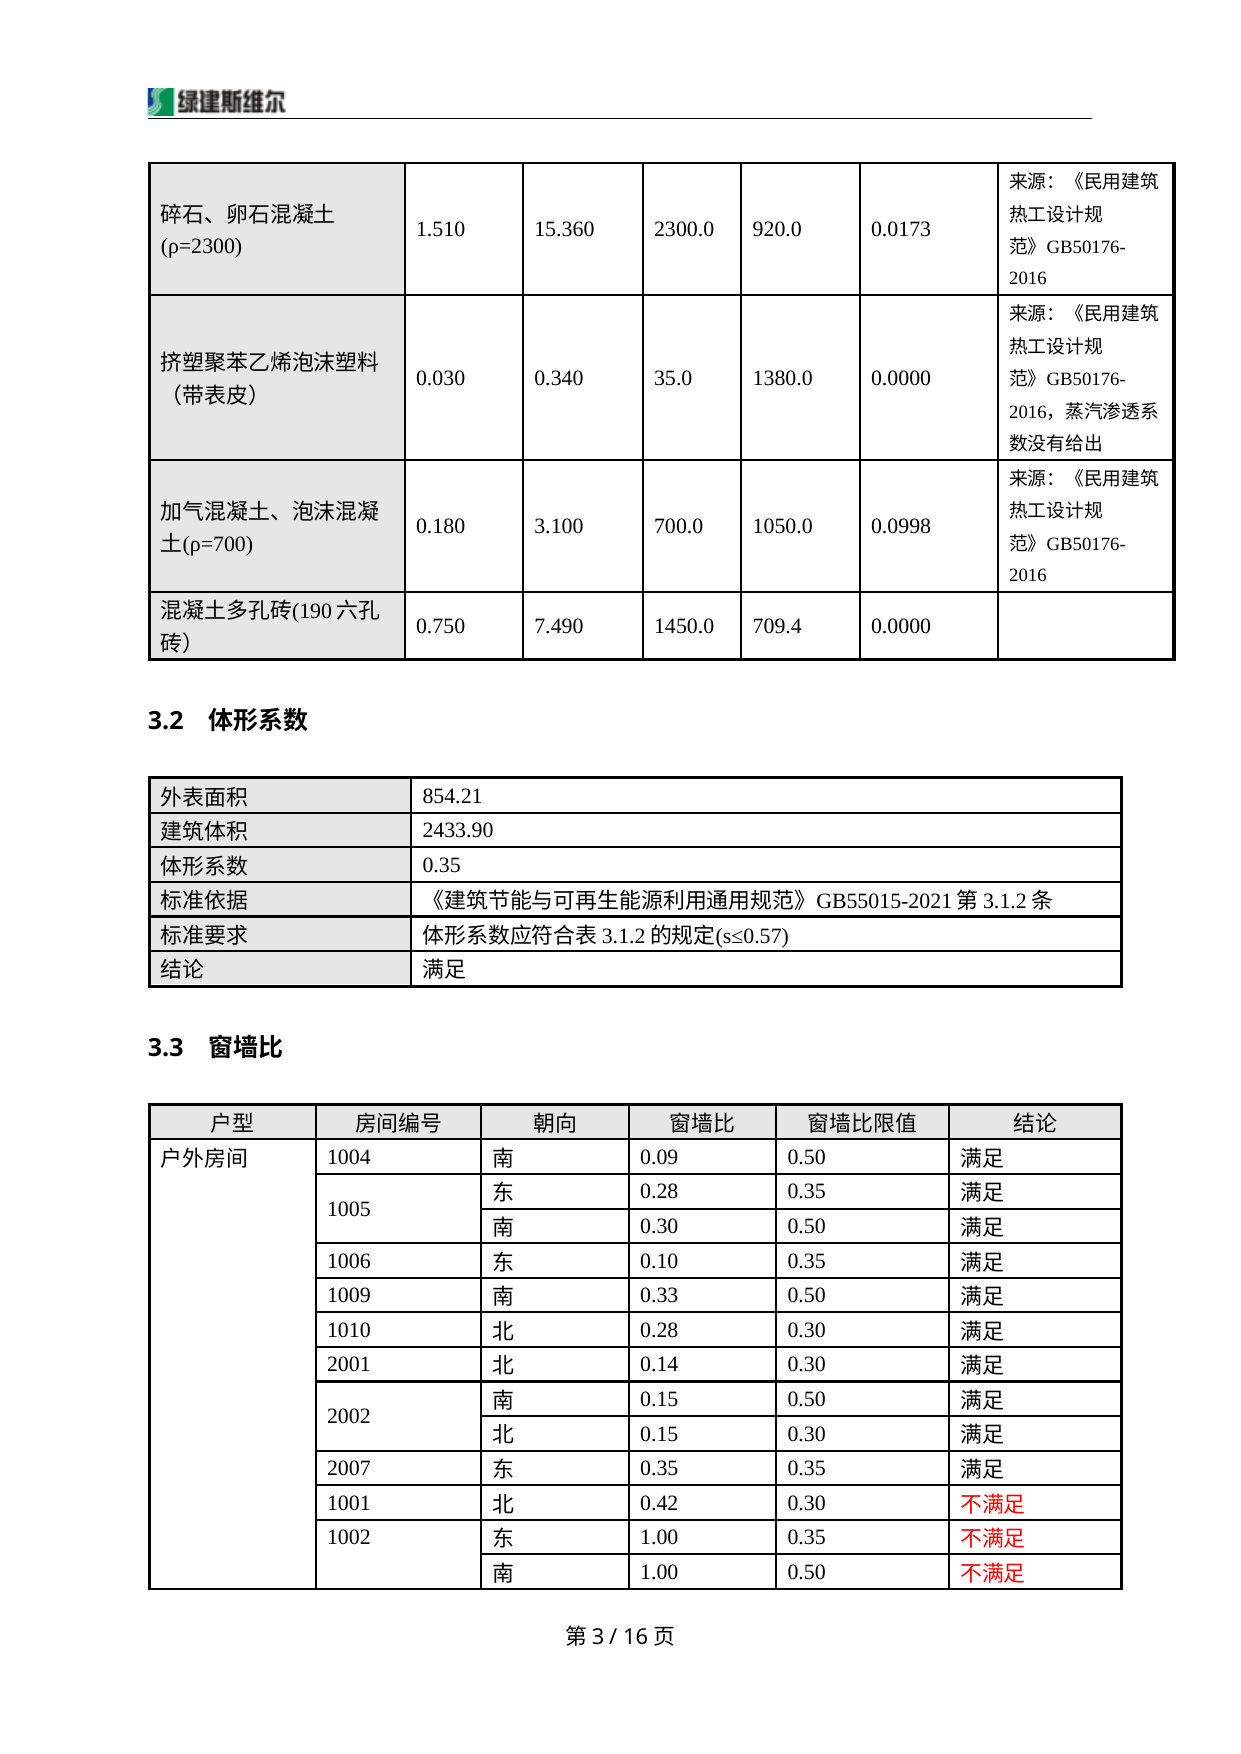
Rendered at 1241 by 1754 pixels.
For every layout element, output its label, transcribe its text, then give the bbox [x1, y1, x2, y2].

table_cell 0.030 [406, 296, 522, 459]
table_cell 东 [482, 1244, 628, 1277]
table_cell 不满足 [950, 1486, 1120, 1519]
table_cell 0.09 [630, 1140, 775, 1173]
table_cell 0.180 [406, 461, 522, 591]
table_cell 0.750 [406, 593, 522, 658]
table_cell 3.100 [524, 461, 642, 591]
table_header 户型 [151, 1106, 315, 1138]
table_cell 挤塑聚苯乙烯泡沫塑料（带表皮） [151, 296, 404, 459]
table_cell 0.35 [777, 1452, 948, 1484]
table_cell 碎石、卵石混凝土(ρ=2300) [151, 164, 404, 294]
table_cell 0.50 [777, 1279, 948, 1311]
table_cell 加气混凝土、泡沫混凝土(ρ=700) [151, 461, 404, 591]
table_cell 2300.0 [644, 164, 740, 294]
table_cell 1.00 [630, 1555, 775, 1588]
table_cell 南 [482, 1210, 628, 1242]
table_cell 满足 [950, 1313, 1120, 1346]
table_cell 0.30 [777, 1417, 948, 1449]
table_cell 0.340 [524, 296, 642, 459]
table_cell 1.00 [630, 1521, 775, 1553]
table_cell 0.28 [630, 1313, 775, 1346]
table_cell 0.50 [777, 1140, 948, 1173]
table_header 854.21 [412, 779, 1120, 812]
table_cell 建筑体积 [151, 814, 410, 846]
table_cell 1050.0 [742, 461, 859, 591]
table_cell 0.33 [630, 1279, 775, 1311]
table_cell 来源：《民用建筑热工设计规范》GB50176-2016 [999, 461, 1172, 591]
table_cell 南 [482, 1555, 628, 1588]
table_cell 1009 [317, 1279, 480, 1311]
table_cell 北 [482, 1486, 628, 1519]
table_cell 满足 [412, 952, 1120, 984]
table_cell 0.35 [630, 1452, 775, 1484]
table_cell 920.0 [742, 164, 859, 294]
table_cell 0.0173 [861, 164, 997, 294]
table_cell 混凝土多孔砖(190六孔砖） [151, 593, 404, 658]
table_cell 1006 [317, 1244, 480, 1277]
table_cell 0.50 [777, 1555, 948, 1588]
table_cell 15.360 [524, 164, 642, 294]
table_cell 0.15 [630, 1417, 775, 1449]
table_cell 满足 [950, 1279, 1120, 1311]
table_header 窗墙比限值 [777, 1106, 948, 1138]
table_cell 标准依据 [151, 883, 410, 915]
table_cell 0.15 [630, 1383, 775, 1415]
table_cell 2433.90 [412, 814, 1120, 846]
table_cell 标准要求 [151, 918, 410, 950]
table_cell 南 [482, 1279, 628, 1311]
table_header 房间编号 [317, 1106, 480, 1138]
table_cell 1010 [317, 1313, 480, 1346]
table_cell 0.30 [630, 1210, 775, 1242]
table_cell 2007 [317, 1452, 480, 1484]
table_cell 700.0 [644, 461, 740, 591]
table_cell 2002 [317, 1383, 480, 1449]
table_cell 《建筑节能与可再生能源利用通用规范》GB55015-2021第3.1.2条 [412, 883, 1120, 915]
table_cell 1450.0 [644, 593, 740, 658]
table_cell 北 [482, 1348, 628, 1380]
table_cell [999, 164, 1172, 294]
table_cell 满足 [950, 1244, 1120, 1277]
table_cell 北 [482, 1417, 628, 1449]
table_cell 满足 [950, 1210, 1120, 1242]
table_cell 1002 [317, 1521, 480, 1588]
table_cell 1.510 [406, 164, 522, 294]
table_cell 0.0000 [861, 296, 997, 459]
table_cell 0.35 [777, 1175, 948, 1207]
table_cell 南 [482, 1383, 628, 1415]
subtitle 窗墙比 [148, 1013, 1092, 1078]
table_cell 户外房间 [151, 1140, 315, 1588]
table_cell 东 [482, 1452, 628, 1484]
table_cell 来源：《民用建筑热工设计规范》GB50176-2016，蒸汽渗透系数没有给出 [999, 296, 1172, 459]
table_cell [999, 593, 1172, 658]
table_cell 0.30 [777, 1486, 948, 1519]
table_cell 0.14 [630, 1348, 775, 1380]
table_cell 0.50 [777, 1210, 948, 1242]
table_cell 1380.0 [742, 296, 859, 459]
table_cell 南 [482, 1140, 628, 1173]
table_cell 0.35 [412, 848, 1120, 881]
table_cell 7.490 [524, 593, 642, 658]
table_cell 满足 [950, 1140, 1120, 1173]
table_cell 不满足 [950, 1555, 1120, 1588]
subtitle 体形系数 [148, 686, 1092, 751]
table_cell 0.35 [777, 1521, 948, 1553]
table_header 外表面积 [151, 779, 410, 812]
table_header 结论 [950, 1106, 1120, 1138]
table_cell 0.42 [630, 1486, 775, 1519]
table_cell 0.30 [777, 1313, 948, 1346]
table_cell 满足 [950, 1175, 1120, 1207]
table_cell 0.35 [777, 1244, 948, 1277]
table_cell 东 [482, 1175, 628, 1207]
table_header 朝向 [482, 1106, 628, 1138]
table_cell 0.0998 [861, 461, 997, 591]
table_cell 1004 [317, 1140, 480, 1173]
table_cell 709.4 [742, 593, 859, 658]
table_cell 北 [482, 1313, 628, 1346]
table_cell 满足 [950, 1348, 1120, 1380]
picture [147, 88, 289, 116]
table_cell 体形系数应符合表3.1.2的规定(s≤0.57) [412, 918, 1120, 950]
table_cell 1001 [317, 1486, 480, 1519]
table_cell 满足 [950, 1417, 1120, 1449]
table_cell 满足 [950, 1452, 1120, 1484]
table_cell 35.0 [644, 296, 740, 459]
table_cell 结论 [151, 952, 410, 984]
table_cell 0.50 [777, 1383, 948, 1415]
table_cell 0.0000 [861, 593, 997, 658]
table_cell 2001 [317, 1348, 480, 1380]
table_cell 0.10 [630, 1244, 775, 1277]
table_cell 0.30 [777, 1348, 948, 1380]
table_cell 不满足 [950, 1521, 1120, 1553]
table_cell 0.28 [630, 1175, 775, 1207]
table_cell 东 [482, 1521, 628, 1553]
table_cell 满足 [950, 1383, 1120, 1415]
table_header 窗墙比 [630, 1106, 775, 1138]
table_cell 体形系数 [151, 848, 410, 881]
table_cell 1005 [317, 1175, 480, 1242]
